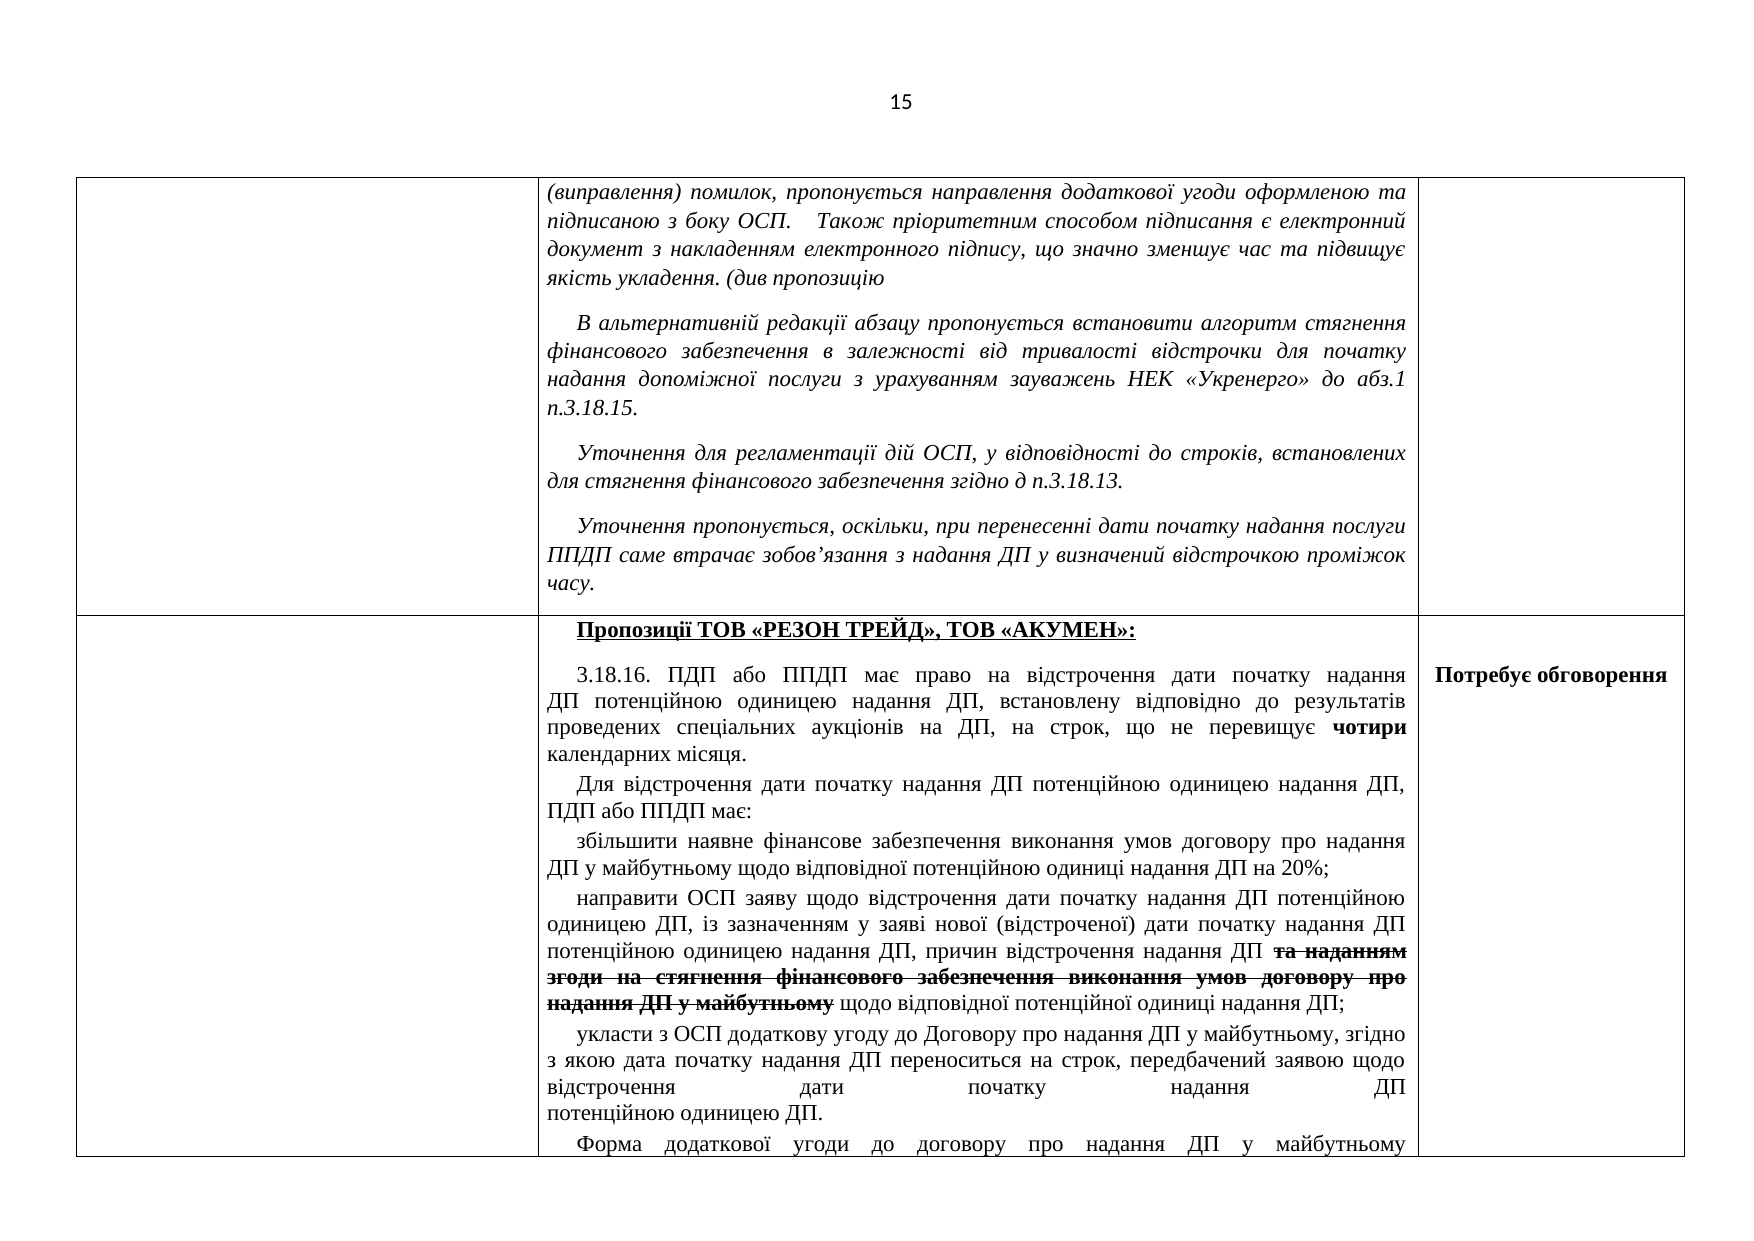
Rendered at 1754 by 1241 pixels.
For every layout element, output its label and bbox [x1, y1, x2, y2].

table_cell [77, 616, 538, 1156]
table_cell [539, 616, 1418, 1156]
table_cell [1419, 178, 1684, 614]
table_cell [539, 178, 1418, 614]
table_cell [77, 178, 538, 614]
table_cell [1419, 616, 1684, 1156]
